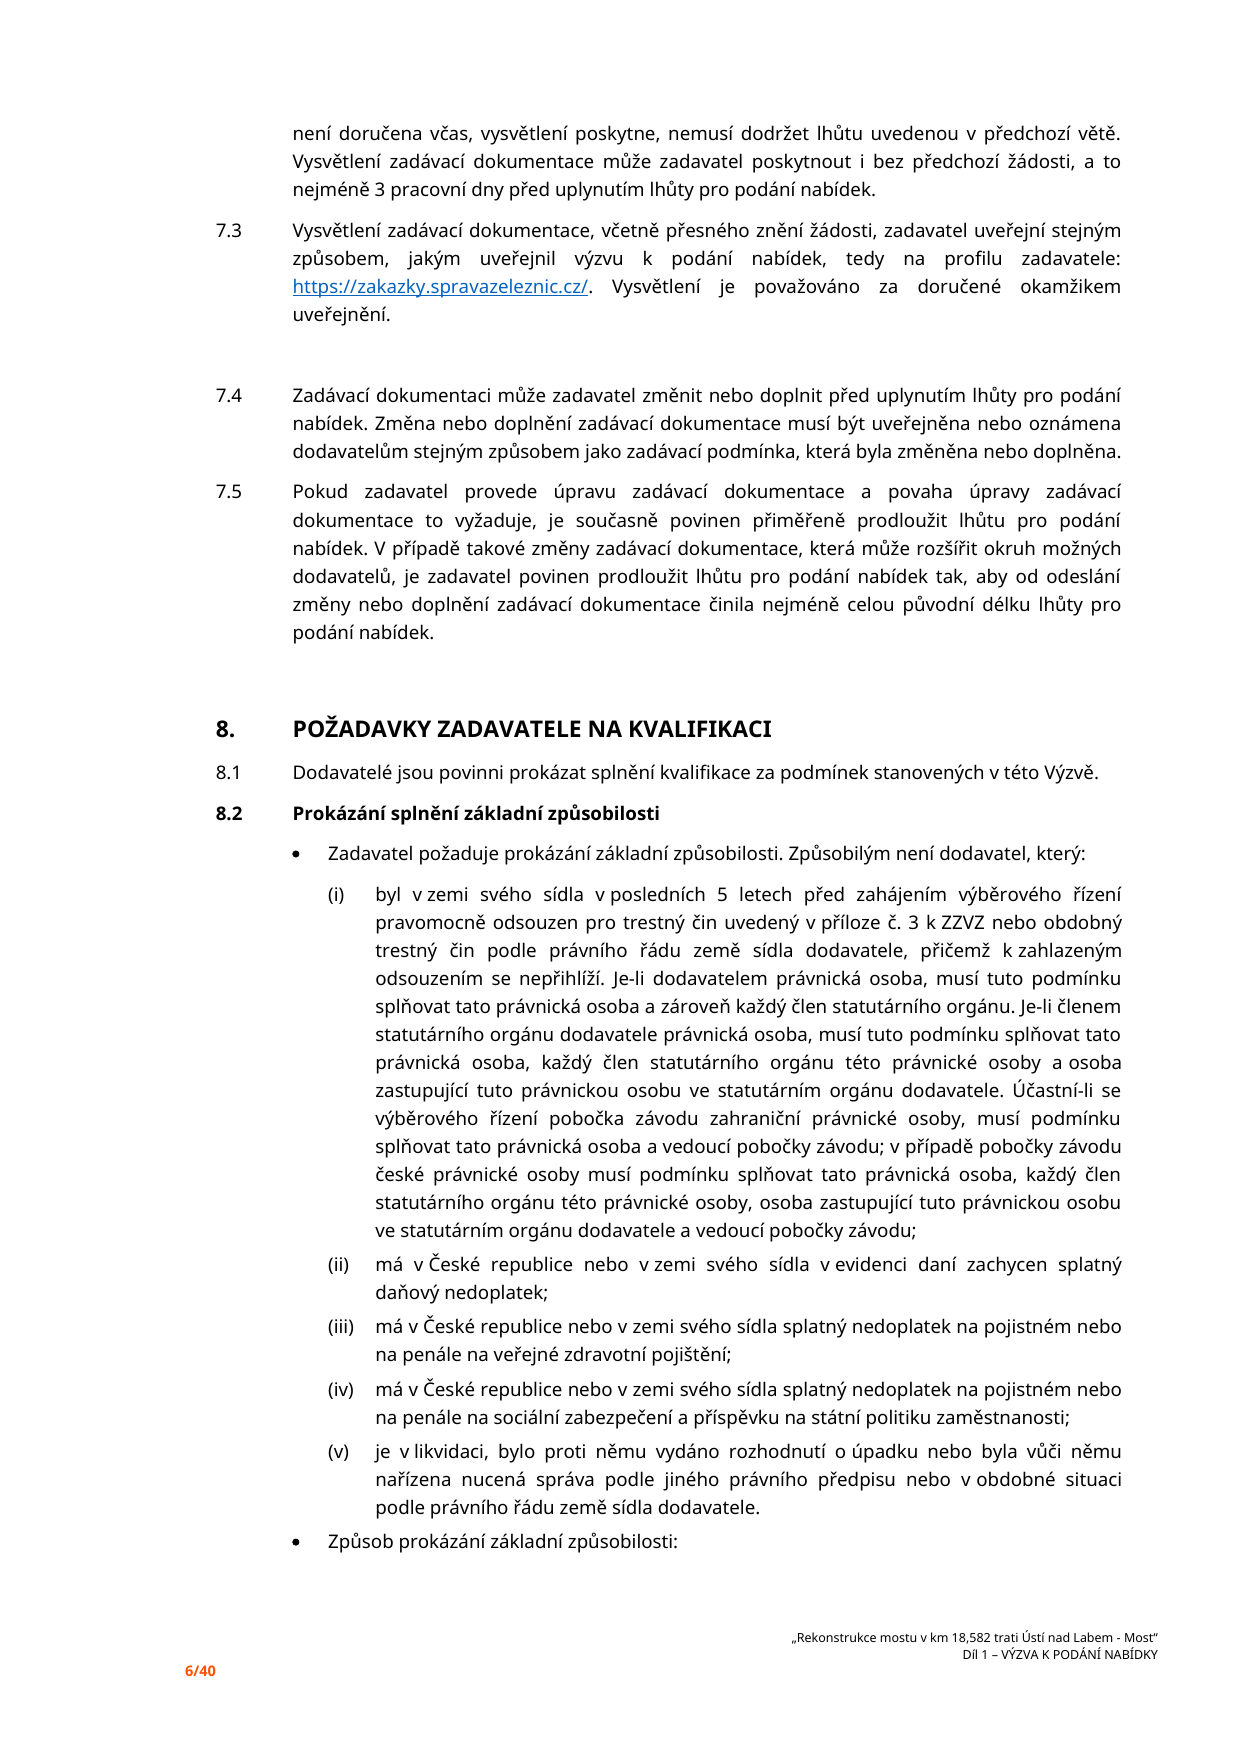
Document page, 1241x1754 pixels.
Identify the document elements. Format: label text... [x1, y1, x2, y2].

text má v České republice nebo v zemi svého sídla v evidenci daní zachycen splatný daňový nedoplatek; [328, 1251, 1122, 1305]
text je v likvidaci, bylo proti němu vydáno rozhodnutí o úpadku nebo byla vůči němu nařízena nucená správa podle jiného právního předpisu nebo v obdobné situaci podle právního řádu země sídla dodavatele. [328, 1438, 1122, 1520]
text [216, 121, 1122, 202]
text má v České republice nebo v zemi svého sídla splatný nedoplatek na pojistném nebo na penále na veřejné zdravotní pojištění; [328, 1314, 1122, 1367]
text Zadavatel požaduje prokázání základní způsobilosti. Způsobilým není dodavatel, který: [292, 840, 1122, 866]
text Pokud zadavatel provede úpravu zadávací dokumentace a povaha úpravy zadávací dokumentace to vyžaduje, je současně povinen přiměřeně prodloužit lhůtu pro podání nabídek. V případě takové změny zadávací dokumentace, která může rozšířit okruh možných dodavatelů, je zadavatel povinen prodloužit lhůtu pro podání nabídek tak, aby od odeslání změny nebo doplnění zadávací dokumentace činila nejméně celou původní délku lhůty pro podání nabídek. [216, 479, 1122, 644]
text Vysvětlení zadávací dokumentace, včetně přesného znění žádosti, zadavatel uveřejní stejným způsobem, jakým uveřejnil výzvu k podání nabídek, tedy na profilu zadavatele: https://zakazky.spravazeleznic.cz/. Vysvětlení je považováno za doručené okamžikem uveřejnění. [216, 217, 1122, 327]
text má v České republice nebo v zemi svého sídla splatný nedoplatek na pojistném nebo na penále na sociální zabezpečení a příspěvku na státní politiku zaměstnanosti; [328, 1376, 1122, 1429]
text Prokázání splnění základní způsobilosti [216, 800, 1122, 825]
text POŽADAVKY ZADAVATELE NA KVALIFIKACI [216, 712, 1122, 744]
text Způsob prokázání základní způsobilosti: [292, 1529, 1122, 1554]
text Zadávací dokumentaci může zadavatel změnit nebo doplnit před uplynutím lhůty pro podání nabídek. Změna nebo doplnění zadávací dokumentace musí být uveřejněna nebo oznámena dodavatelům stejným způsobem jako zadávací podmínka, která byla změněna nebo doplněna. [216, 382, 1122, 464]
text byl v zemi svého sídla v posledních 5 letech před zahájením výběrového řízení pravomocně odsouzen pro trestný čin uvedený v příloze č. 3 k ZZVZ nebo obdobný trestný čin podle právního řádu země sídla dodavatele, přičemž k zahlazeným odsouzením se nepřihlíží. Je-li dodavatelem právnická osoba, musí tuto podmínku splňovat tato právnická osoba a zároveň každý člen statutárního orgánu. Je-li členem statutárního orgánu dodavatele právnická osoba, musí tuto podmínku splňovat tato právnická osoba, každý člen statutárního orgánu této právnické osoby a osoba zastupující tuto právnickou osobu ve statutárním orgánu dodavatele. Účastní-li se výběrového řízení pobočka závodu zahraniční právnické osoby, musí podmínku splňovat tato právnická osoba a vedoucí pobočky závodu; v případě pobočky závodu české právnické osoby musí podmínku splňovat tato právnická osoba, každý člen statutárního orgánu této právnické osoby, osoba zastupující tuto právnickou osobu ve statutárním orgánu dodavatele a vedoucí pobočky závodu; [328, 881, 1122, 1243]
text Dodavatelé jsou povinni prokázat splnění kvalifikace za podmínek stanovených v této Výzvě. [216, 759, 1122, 785]
